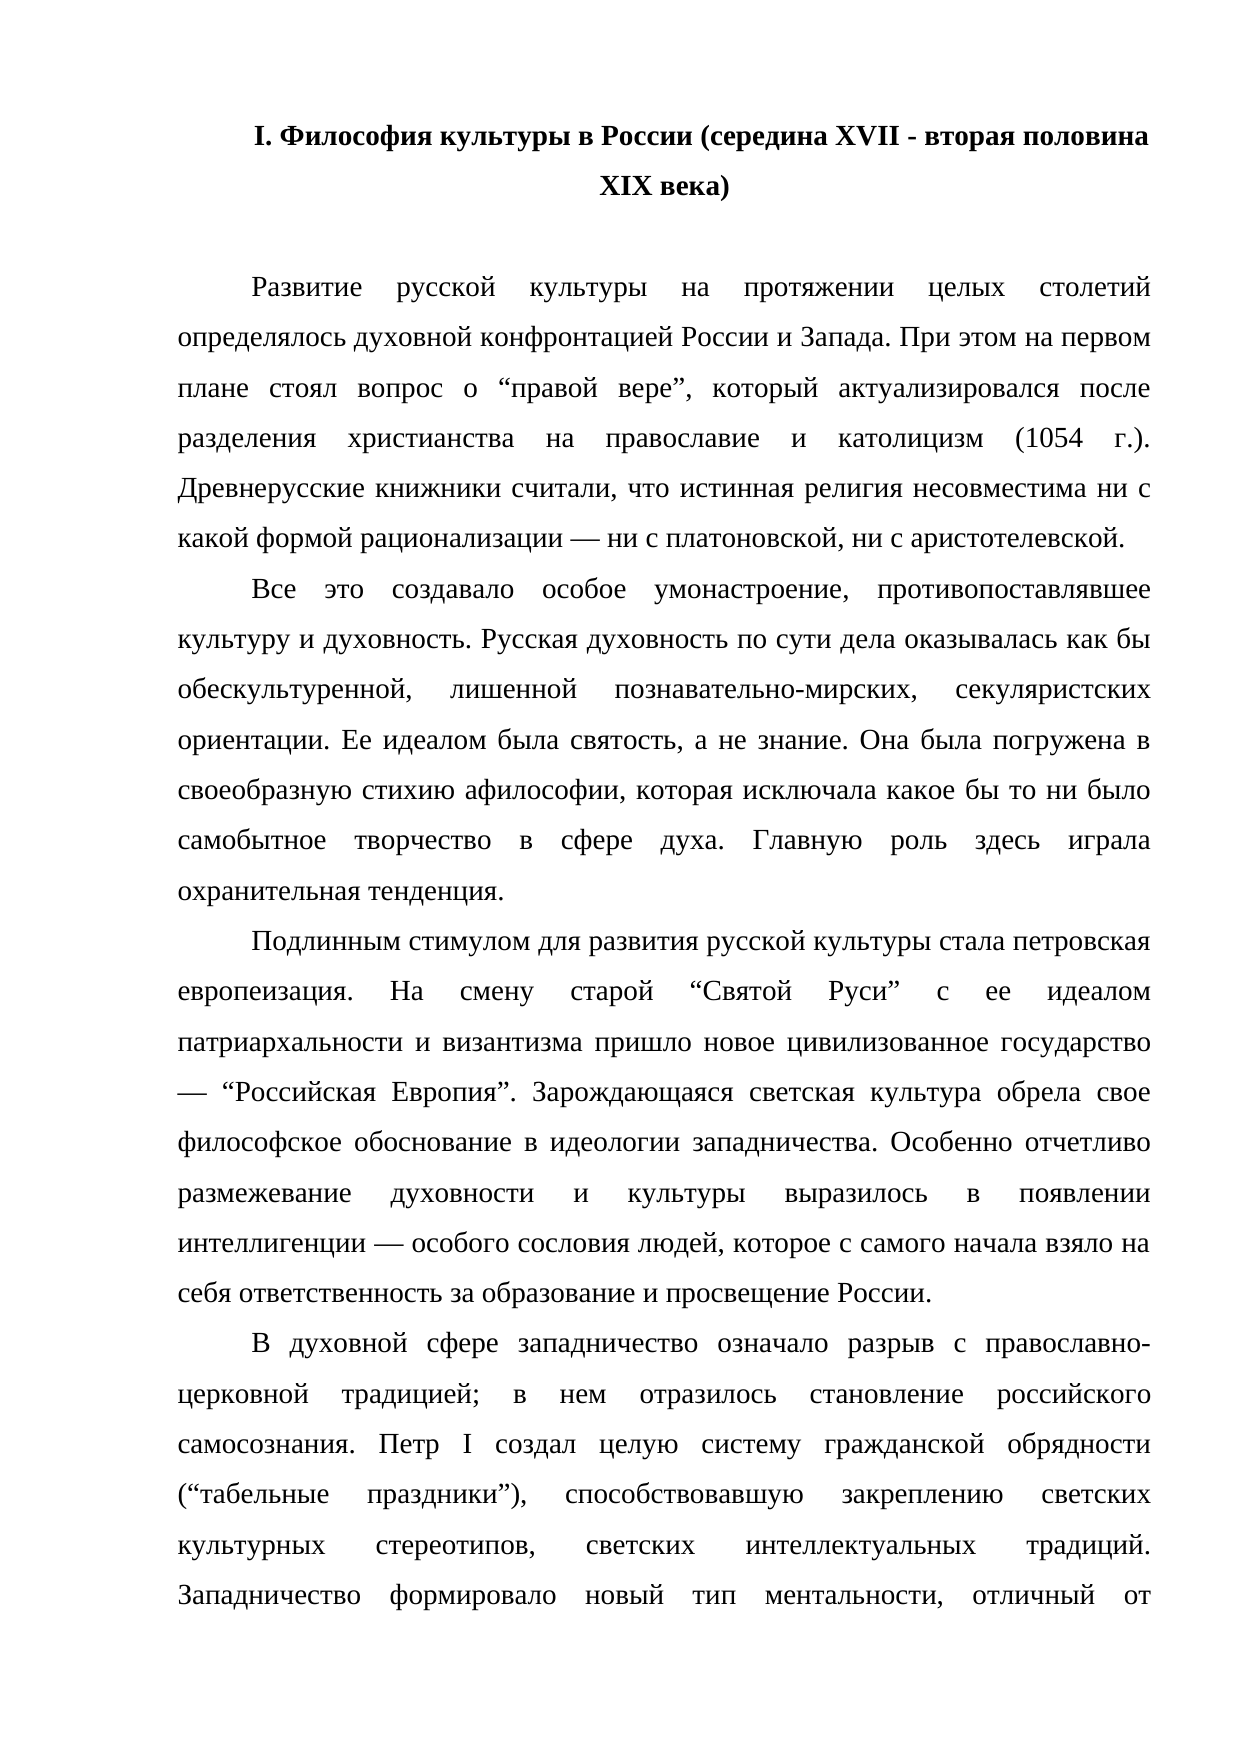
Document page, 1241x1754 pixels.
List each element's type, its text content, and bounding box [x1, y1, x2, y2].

text Развитие русской культуры на протяжении целых столетий определялось духовной конфронтацией России и Запада. При этом на первом плане стоял вопрос о “правой вере”, который актуализировался после разделения христианства на православие и католицизм (.). Древнерусские книжники считали, что истинная религия несовместима ни с какой формой рационализации — ни с платоновской, ни с аристотелевской. [177, 269, 1152, 554]
text Все это создавало особое умонастроение, противопоставлявшее культуру и духовность. Русская духовность по сути дела оказывалась как бы обескультуренной, лишенной познавательно-мирских, секуляристских ориентации. Ее идеалом была святость, а не знание. Она была погружена в своеобразную стихию афилософии, которая исключала какое бы то ни было самобытное творчество в сфере духа. Главную роль здесь играла охранительная тенденция. [177, 571, 1152, 906]
text Подлинным стимулом для развития русской культуры стала петровская европеизация. На смену старой “Святой Руси” с ее идеалом патриархальности и византизма пришло новое цивилизованное государство — “Российская Европия”. Зарождающаяся светская культура обрела свое философское обоснование в идеологии западничества. Особенно отчетливо размежевание духовности и культуры выразилось в появлении интеллигенции — особого сословия людей, которое с самого начала взяло на себя ответственность за образование и просвещение России. [177, 923, 1152, 1309]
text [177, 1326, 1152, 1611]
text I. Философия культуры в России (середина XVII - вторая половина XIX века) [177, 118, 1152, 202]
